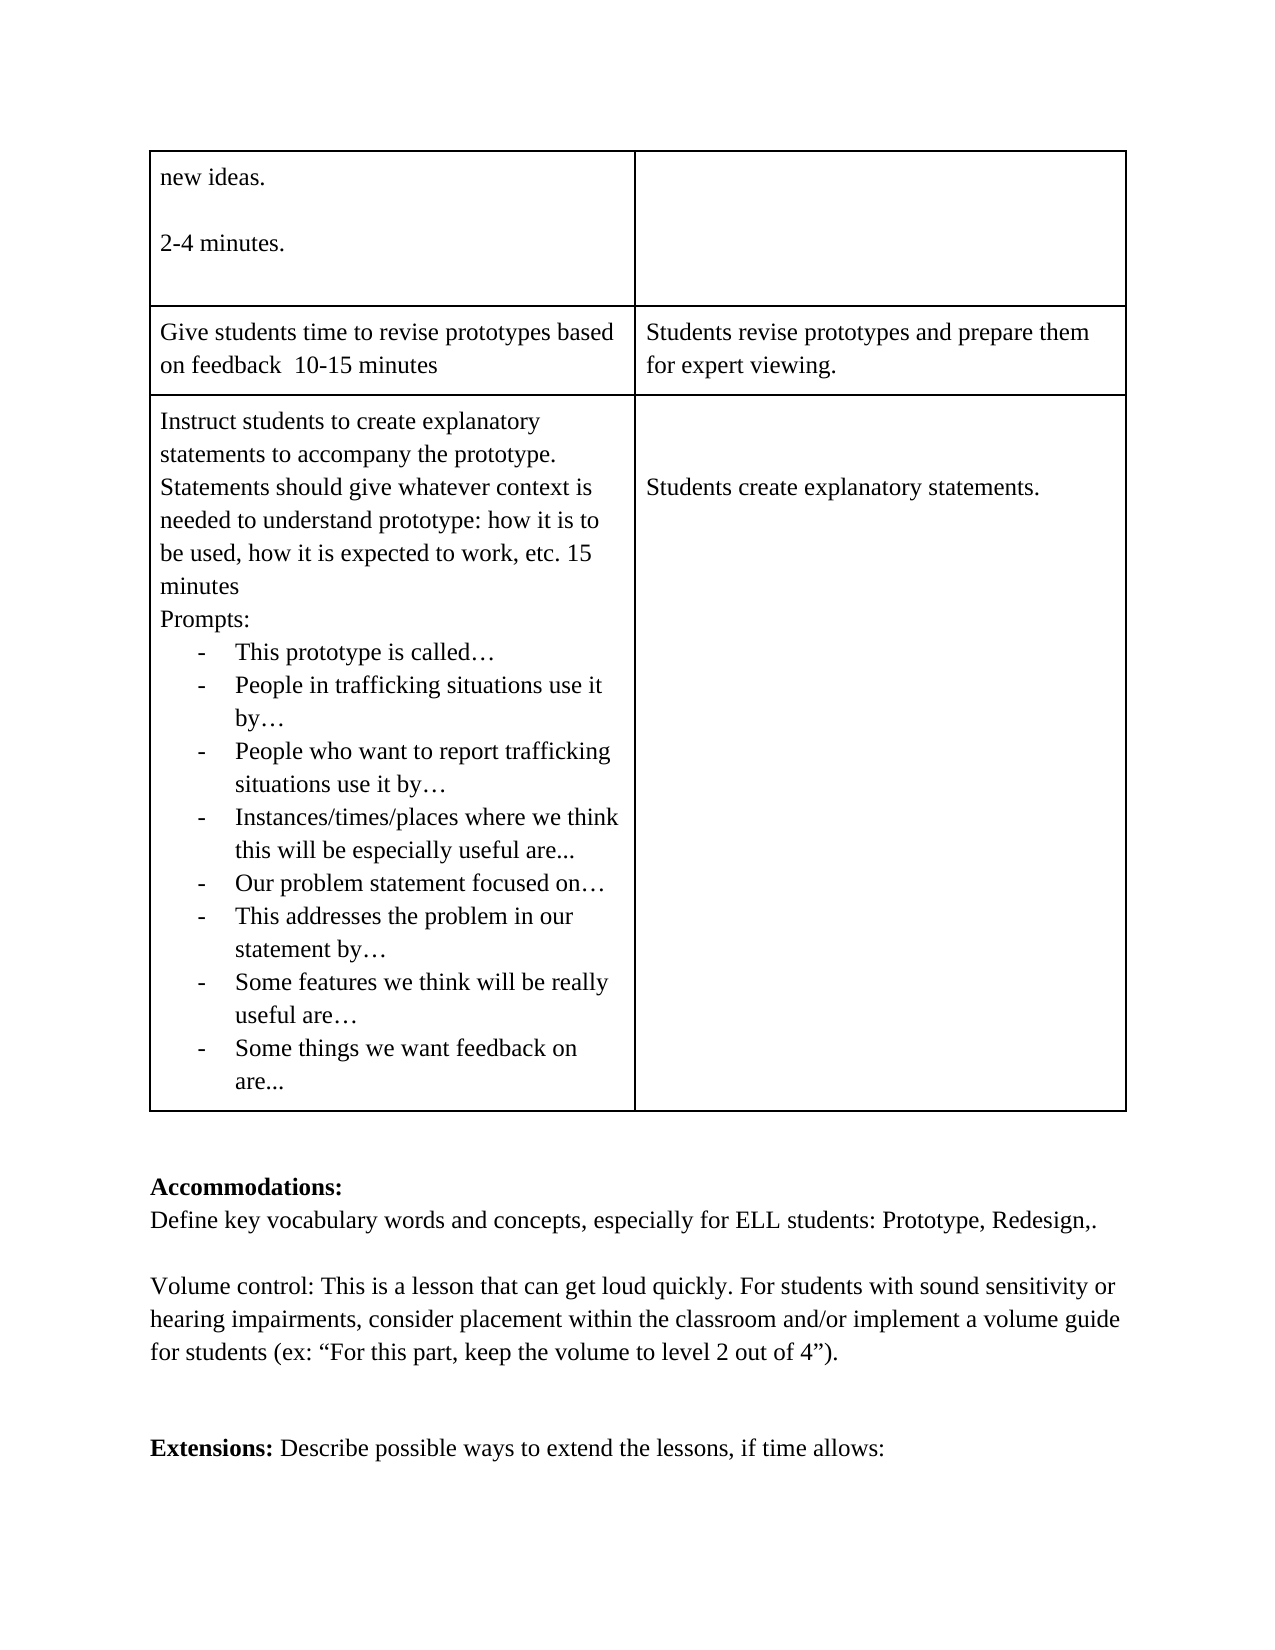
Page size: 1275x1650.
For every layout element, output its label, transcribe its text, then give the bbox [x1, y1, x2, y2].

text Volume control: This is a lesson that can get loud quickly. For students with sound sensitivity or hearing impairments, consider placement within the classroom and/or implement a volume guide for students (ex: “For this part, keep the volume to level 2 out of 4”). [150, 1271, 1125, 1366]
text Extensions: Describe possible ways to extend the lessons, if time allows: [150, 1433, 1125, 1462]
text Accommodations: [150, 1172, 1125, 1201]
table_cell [636, 152, 1125, 305]
text Define key vocabulary words and concepts, especially for ELL students: Prototype, Redesign,. [150, 1205, 1125, 1234]
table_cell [151, 152, 634, 305]
table_cell Students create explanatory statements. [636, 396, 1125, 1109]
table_cell Give students time to revise prototypes based on feedback 10-15 minutes [151, 307, 634, 393]
table_cell Instruct students to create explanatory statements to accompany the prototype. Statements should give whatever context is needed to understand prototype: how it is to be used, how it is expected to work, etc. 15 minutes Prompts: This prototype is called… People in trafficking situations use it by… People who want to report trafficking situations use it by… Instances/times/places where we think this will be especially useful are... Our problem statement focused on… This addresses the problem in our statement by… Some features we think will be really useful are… Some things we want feedback on are... [151, 396, 634, 1109]
table_cell Students revise prototypes and prepare them for expert viewing. [636, 307, 1125, 393]
